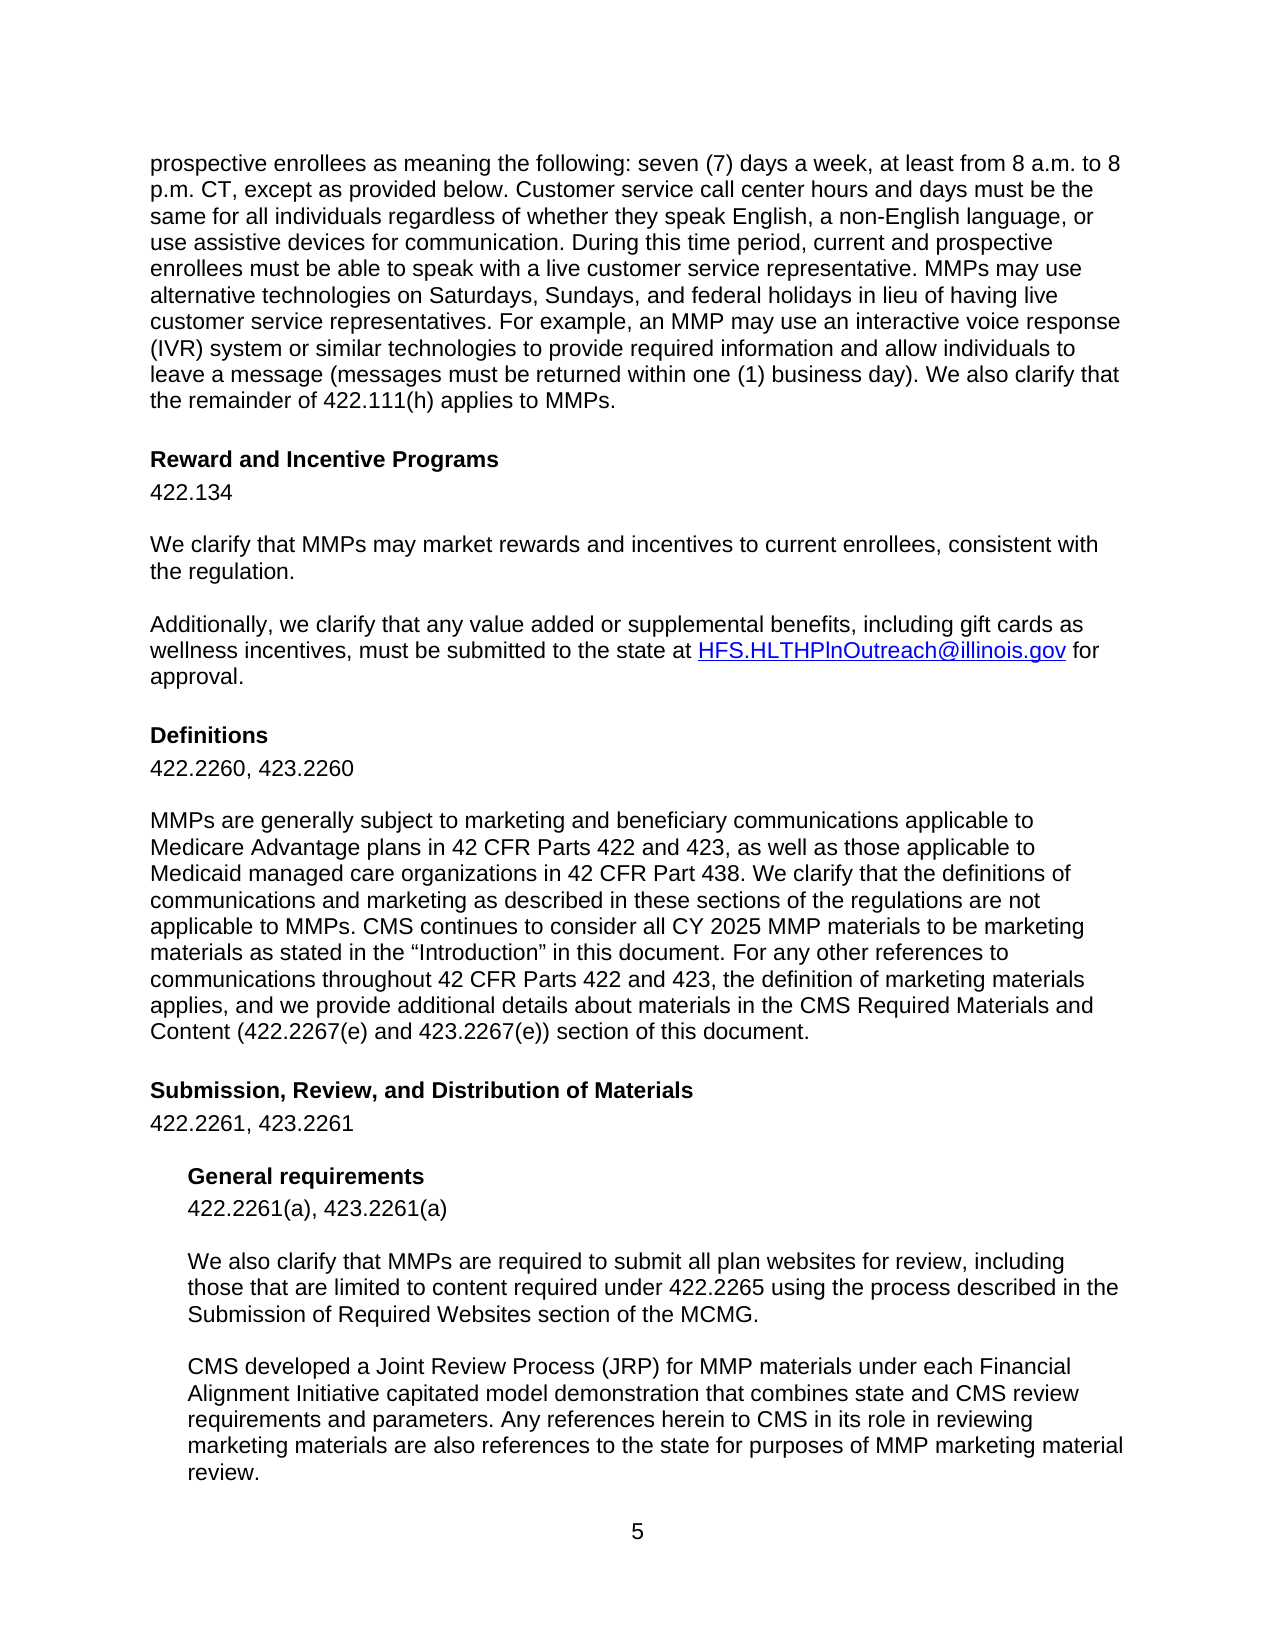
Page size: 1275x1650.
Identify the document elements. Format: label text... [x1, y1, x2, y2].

subtitle General requirements [187, 1163, 1125, 1189]
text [150, 150, 1125, 413]
text We clarify that MMPs may market rewards and incentives to current enrollees, consistent with the regulation. [150, 531, 1125, 584]
subtitle Reward and Incentive Programs [150, 446, 1125, 472]
text 422.2261, 423.2261 [150, 1110, 1125, 1136]
text CMS developed a Joint Review Process (JRP) for MMP materials under each Financial Alignment Initiative capitated model demonstration that combines state and CMS review requirements and parameters. Any references herein to CMS in its role in reviewing marketing materials are also references to the state for purposes of MMP marketing material review. [187, 1353, 1125, 1485]
subtitle Submission, Review, and Distribution of Materials [150, 1077, 1125, 1104]
text 422.2261(a), 423.2261(a) [187, 1195, 1125, 1222]
text We also clarify that MMPs are required to submit all plan websites for review, including those that are limited to content required under 422.2265 using the process described in the Submission of Required Websites section of the MCMG. [187, 1248, 1125, 1327]
subtitle Definitions [150, 722, 1125, 748]
text Additionally, we clarify that any value added or supplemental benefits, including gift cards as wellness incentives, must be submitted to the state at HFS.HLTHPlnOutreach@illinois.gov for approval. [150, 611, 1125, 689]
text MMPs are generally subject to marketing and beneficiary communications applicable to Medicare Advantage plans in 42 CFR Parts 422 and 423, as well as those applicable to Medicaid managed care organizations in 42 CFR Part 438. We clarify that the definitions of communications and marketing as described in these sections of the regulations are not applicable to MMPs. CMS continues to consider all CY 2025 MMP materials to be marketing materials as stated in the “Introduction” in this document. For any other references to communications throughout 42 CFR Parts 422 and 423, the definition of marketing materials applies, and we provide additional details about materials in the CMS Required Materials and Content (422.2267(e) and 423.2267(e)) section of this document. [150, 807, 1125, 1045]
text 422.2260, 423.2260 [150, 755, 1125, 781]
text 422.134 [150, 479, 1125, 505]
